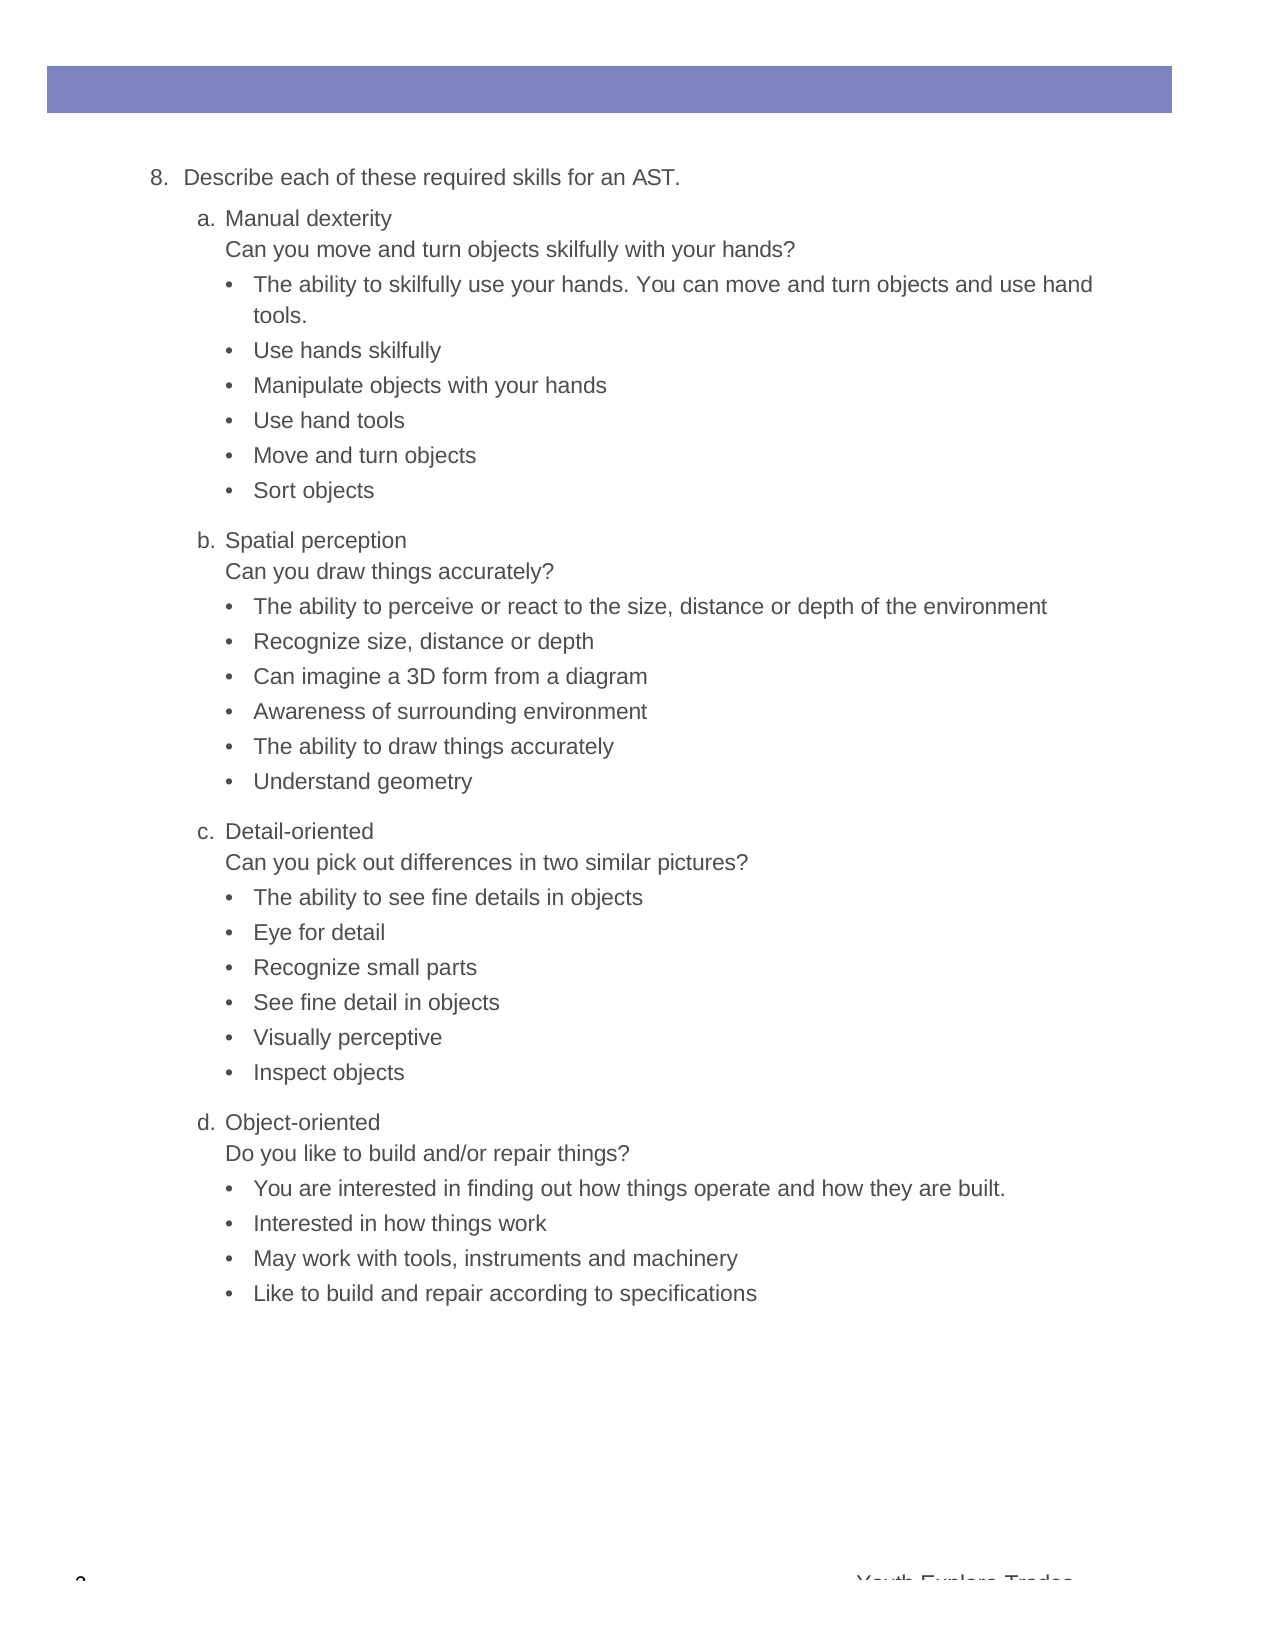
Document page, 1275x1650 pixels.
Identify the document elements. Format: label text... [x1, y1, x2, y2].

list Awareness of surrounding environment [225, 698, 1183, 724]
list Describe each of these required skills for an AST. [150, 164, 1183, 190]
list Sort objects [225, 477, 1183, 503]
list Spatial perception [197, 527, 1183, 553]
list Use hand tools [225, 407, 1183, 433]
list Interested in how things work [225, 1210, 1183, 1237]
text Can you draw things accurately? [225, 558, 1183, 584]
list See fine detail in objects [225, 989, 1183, 1016]
list Manual dexterity [197, 204, 1183, 231]
list Visually perceptive [225, 1024, 1183, 1051]
list Recognize small parts [225, 954, 1183, 981]
list The ability to perceive or react to the size, distance or depth of the environment [225, 593, 1183, 619]
list Eye for detail [225, 919, 1183, 946]
text Can you pick out differences in two similar pictures? [225, 849, 1183, 876]
list May work with tools, instruments and machinery [225, 1245, 1183, 1272]
list Manipulate objects with your hands [225, 372, 1183, 398]
list You are interested in finding out how things operate and how they are built. [225, 1175, 1183, 1202]
list Object-oriented [197, 1109, 1183, 1136]
list Understand geometry [225, 768, 1183, 794]
list Inspect objects [225, 1059, 1183, 1086]
list Detail-oriented [197, 818, 1183, 844]
list Like to build and repair according to specifications [225, 1280, 1183, 1307]
list Move and turn objects [225, 442, 1183, 468]
list The ability to draw things accurately [225, 733, 1183, 759]
list Use hands skilfully [225, 337, 1183, 363]
text Do you like to build and/or repair things? [225, 1140, 1183, 1167]
list The ability to skilfully use your hands. You can move and turn objects and use hand tools. [225, 271, 1094, 328]
list Can imagine a 3D form from a diagram [225, 663, 1183, 689]
list The ability to see fine details in objects [225, 884, 1183, 911]
text Can you move and turn objects skilfully with your hands? [225, 236, 1183, 262]
list Recognize size, distance or depth [225, 628, 1183, 654]
